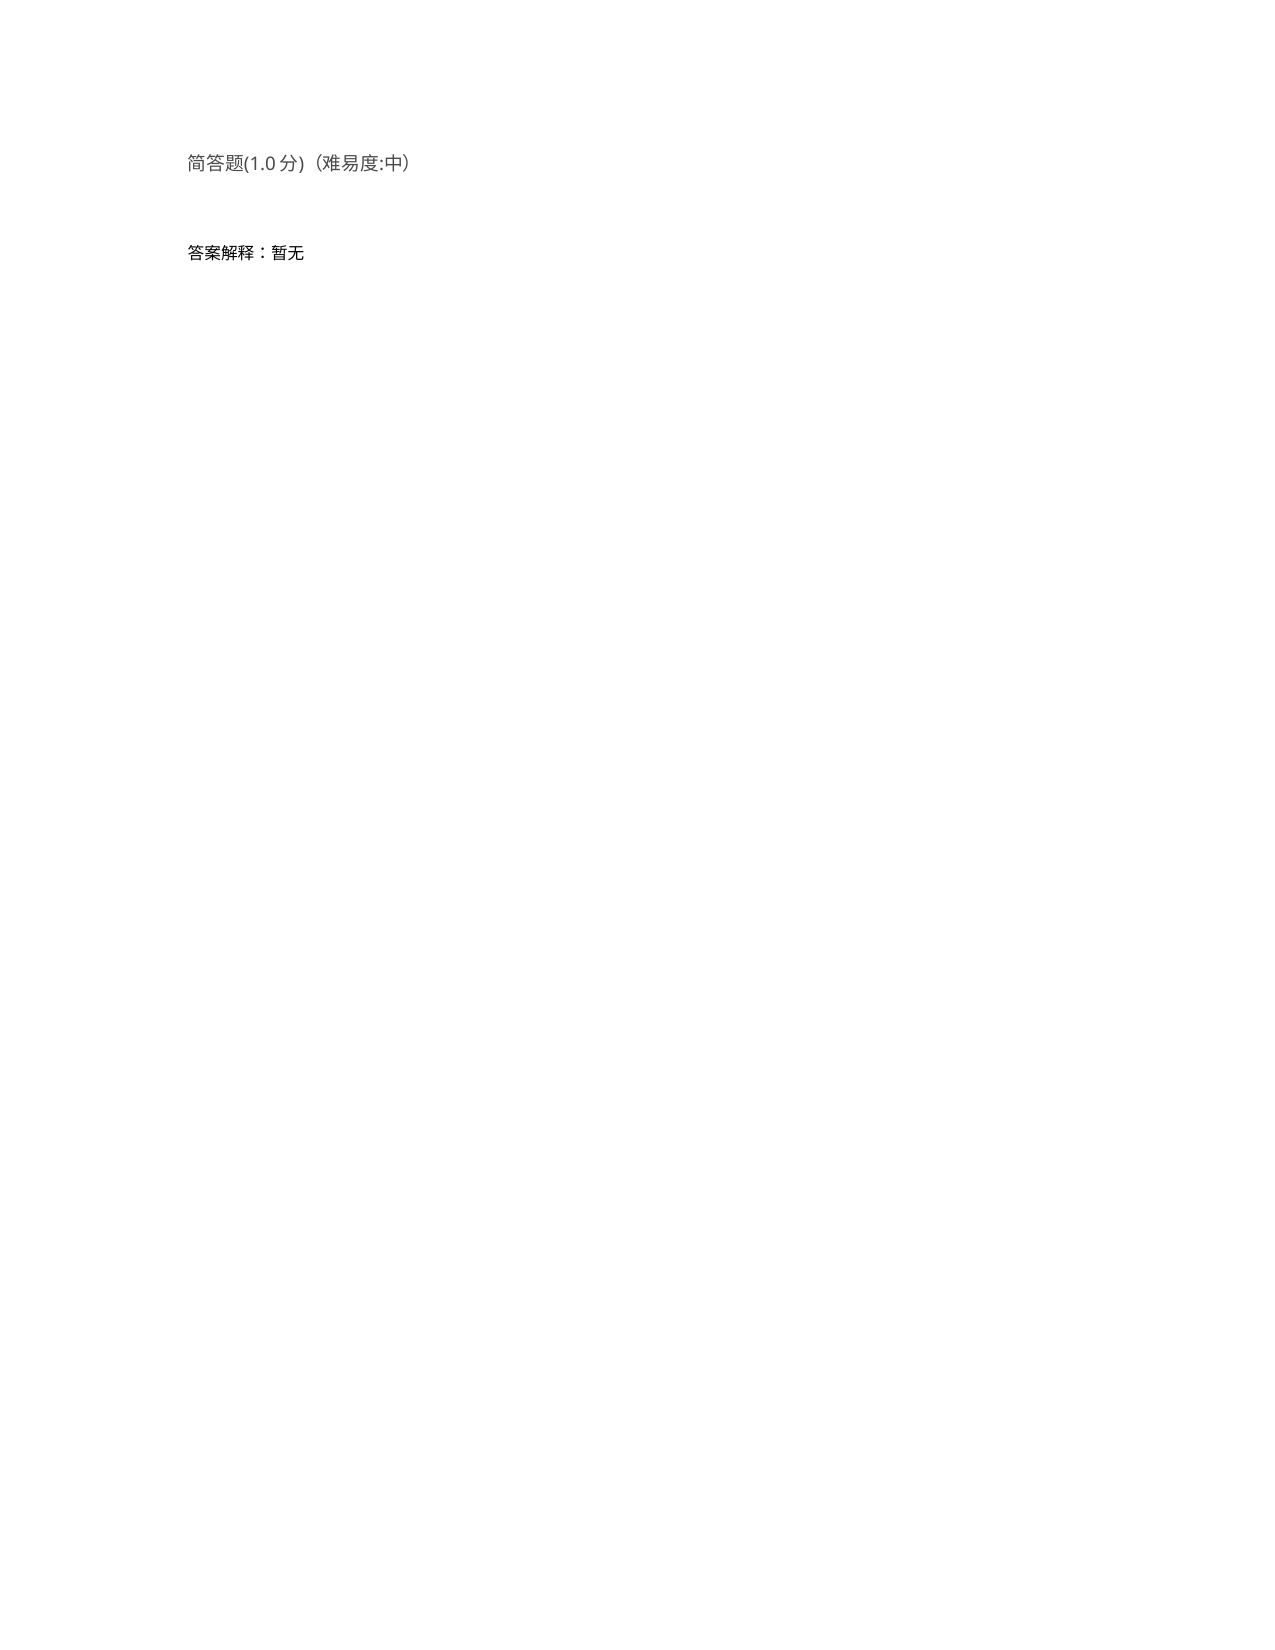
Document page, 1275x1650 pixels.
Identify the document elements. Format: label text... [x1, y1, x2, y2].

text 简答题(1.0分)（难易度:中） [187, 150, 1087, 176]
text 答案解释：暂无 [187, 196, 1087, 264]
